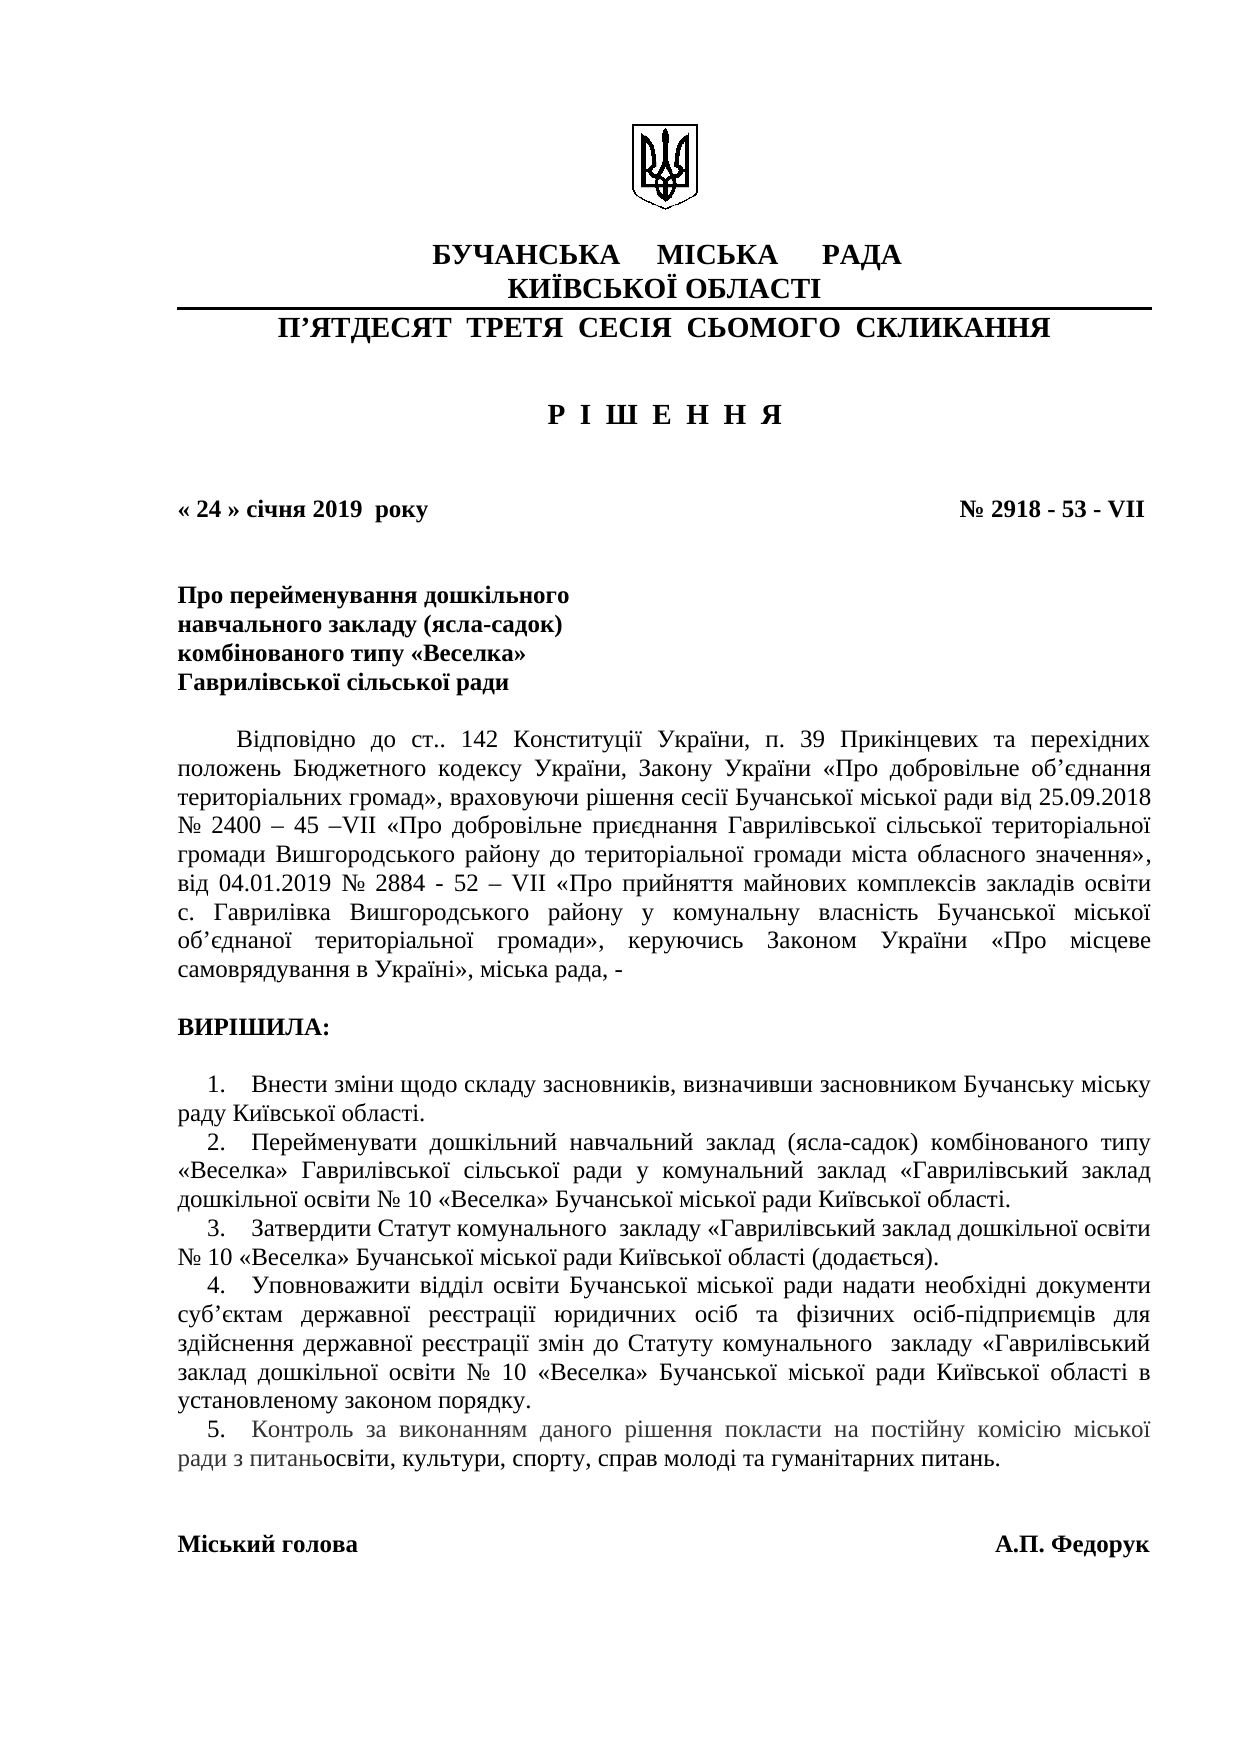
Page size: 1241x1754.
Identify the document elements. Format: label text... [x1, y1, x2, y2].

text комбінованого типу «Веселка» [177, 638, 1152, 667]
text БУЧАНСЬКА МІСЬКА РАДА [183, 237, 1152, 271]
text ВИРІШИЛА: [177, 1012, 1152, 1041]
list Затвердити Статут комунального закладу «Гаврилівський заклад дошкільної освіти № 10 «Веселка» Бучанської міської ради Київської області (додається). [177, 1213, 1152, 1271]
text Гаврилівської сільської ради [177, 667, 1152, 696]
list Контроль за виконанням даного рішення покласти на постійну комісію міської ради з питаньосвіти, культури, спорту, справ молоді та гуманітарних питань. [177, 1414, 1152, 1472]
text Відповідно до ст.. 142 Конституції України, п. 39 Прикінцевих та перехідних положень Бюджетного кодексу України, Закону України «Про добровільне об’єднання територіальних громад», враховуючи рішення сесії Бучанської міської ради від 25.09.2018 № 2400 – 45 –VII «Про добровільне приєднання Гаврилівської сільської територіальної громади Вишгородського району до територіальної громади міста обласного значення», від 04.01.2019 № 2884 - 52 – VII «Про прийняття майнових комплексів закладів освіти с. Гаврилівка Вишгородського району у комунальну власність Бучанської міської об’єднаної територіальної громади», керуючись Законом України «Про місцеве самоврядування в Україні», міська рада, - [177, 724, 1152, 983]
text Міський голова А.П. Федорук [177, 1529, 1152, 1558]
list Уповноважити відділ освіти Бучанської міської ради надати необхідні документи суб’єктам державної реєстрації юридичних осіб та фізичних осіб-підприємців для здійснення державної реєстрації змін до Статуту комунального закладу «Гаврилівський заклад дошкільної освіти № 10 «Веселка» Бучанської міської ради Київської області в установленому законом порядку. [177, 1271, 1152, 1414]
text Про перейменування дошкільного [177, 581, 1152, 609]
list Внести зміни щодо складу засновників, визначивши засновником Бучанську міську раду Київської області. [177, 1069, 1152, 1127]
subtitle Р І Ш Е Н Н Я [177, 397, 1152, 431]
text навчального закладу (ясла-садок) [177, 609, 1152, 638]
subtitle П’ЯТДЕСЯТ ТРЕТЯ СЕСІЯ СЬОМОГО СКЛИКАННЯ [177, 310, 1152, 343]
subtitle КИЇВСЬКОЇ ОБЛАСТІ [177, 271, 1152, 307]
list Перейменувати дошкільний навчальний заклад (ясла-садок) комбінованого типу «Веселка» Гаврилівської сільської ради у комунальний заклад «Гаврилівський заклад дошкільної освіти № 10 «Веселка» Бучанської міської ради Київської області. [177, 1127, 1152, 1213]
text « 24 » січня 2019 року № 2918 - 53 - VII [177, 494, 1152, 523]
